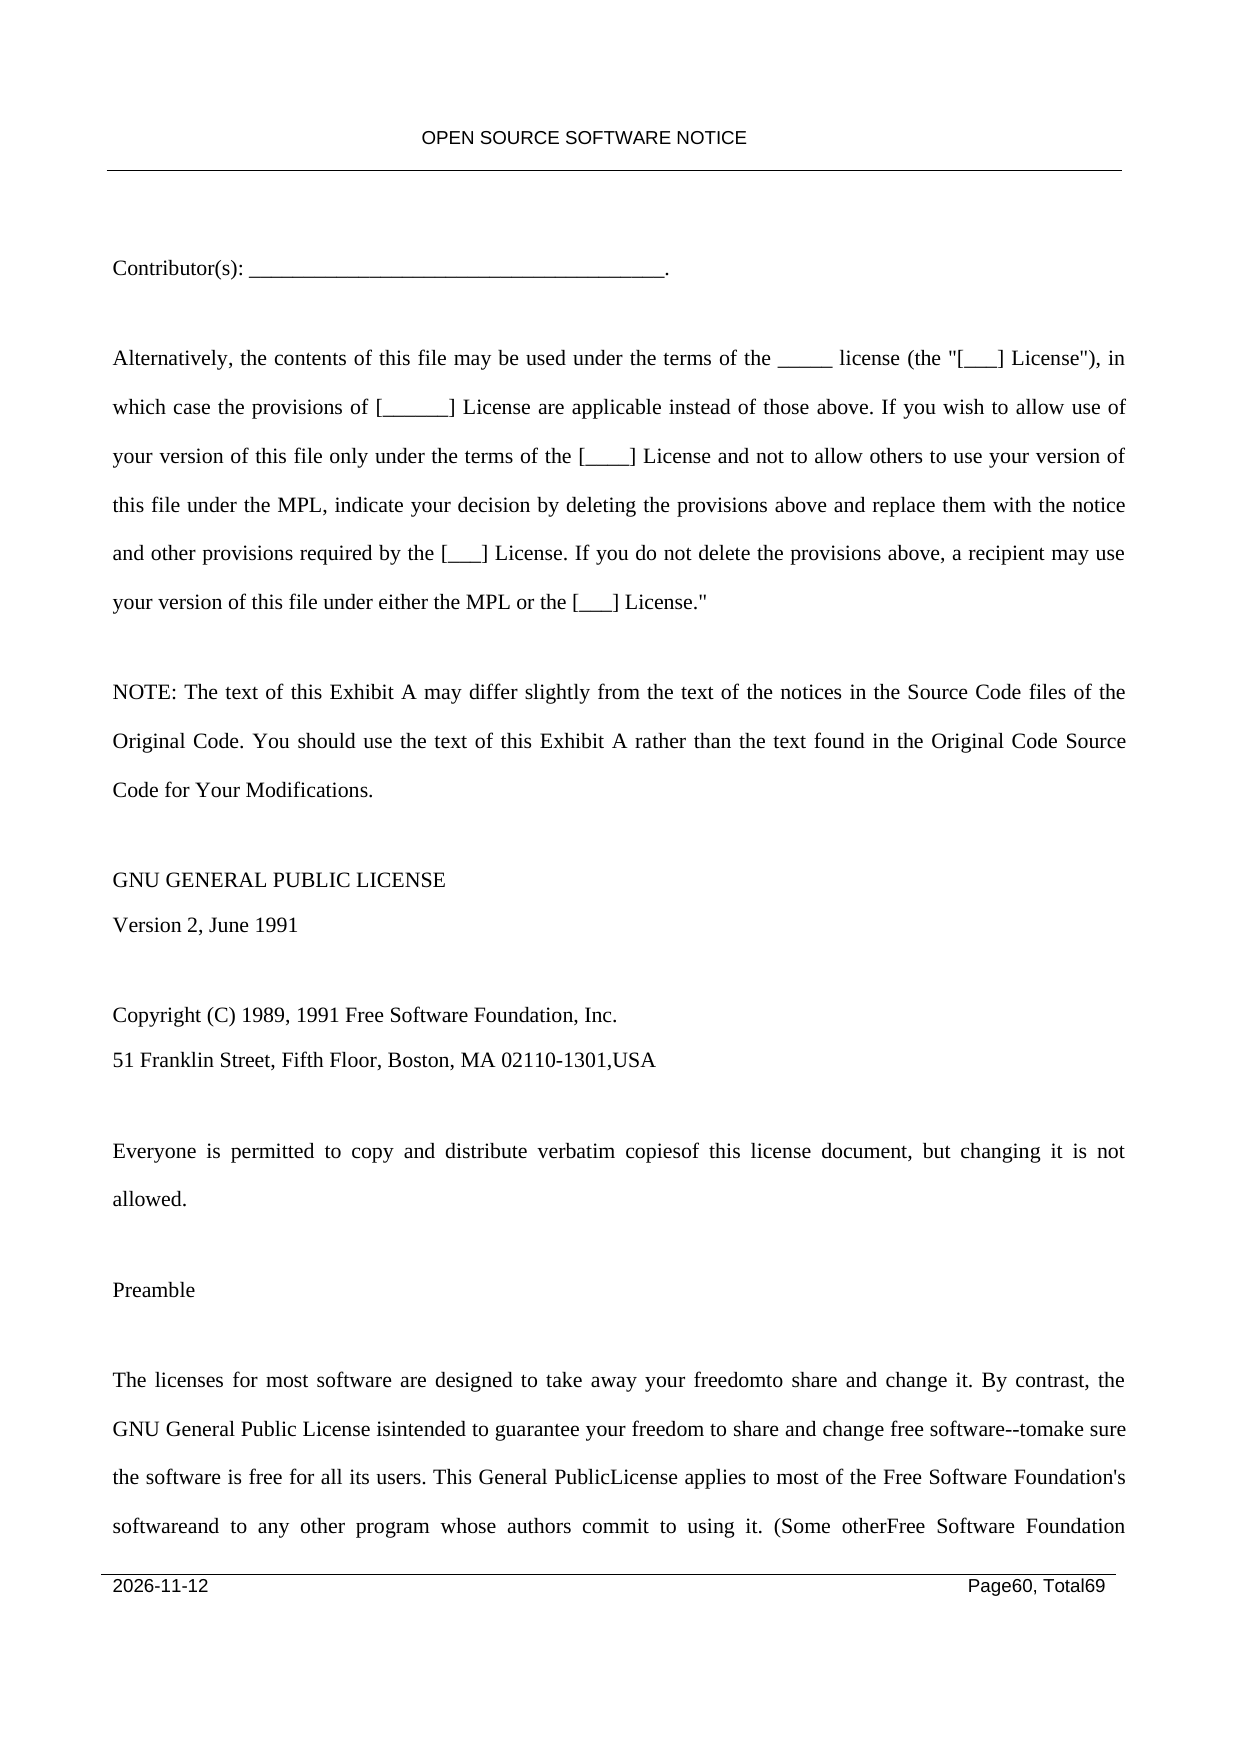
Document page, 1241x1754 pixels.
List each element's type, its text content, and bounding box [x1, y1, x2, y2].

text NOTE: The text of this Exhibit A may differ slightly from the text of the notices in the Source Code files of the Original Code. You should use the text of this Exhibit A rather than the text found in the Original Code Source Code for Your Modifications. [112, 676, 1128, 806]
text Version 2, June 1991 [112, 908, 1128, 941]
text GNU GENERAL PUBLIC LICENSE [112, 863, 1128, 896]
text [112, 1363, 1128, 1542]
text Everyone is permitted to copy and distribute verbatim copiesof this license document, but changing it is not allowed. [112, 1134, 1128, 1215]
text Copyright (C) 1989, 1991 Free Software Foundation, Inc. [112, 999, 1128, 1031]
text Preamble [112, 1273, 1128, 1305]
text Contributor(s): ______________________________________. [112, 251, 1128, 284]
text Alternatively, the contents of this file may be used under the terms of the _____ license (the "[___] License"), in which case the provisions of [______] License are applicable instead of those above. If you wish to allow use of your version of this file only under the terms of the [____] License and not to allow others to use your version of this file under the MPL, indicate your decision by deleting the provisions above and replace them with the notice and other provisions required by the [___] License. If you do not delete the provisions above, a recipient may use your version of this file under either the MPL or the [___] License." [112, 342, 1128, 618]
text 51 Franklin Street, Fifth Floor, Boston, MA 02110-1301,USA [112, 1044, 1128, 1076]
